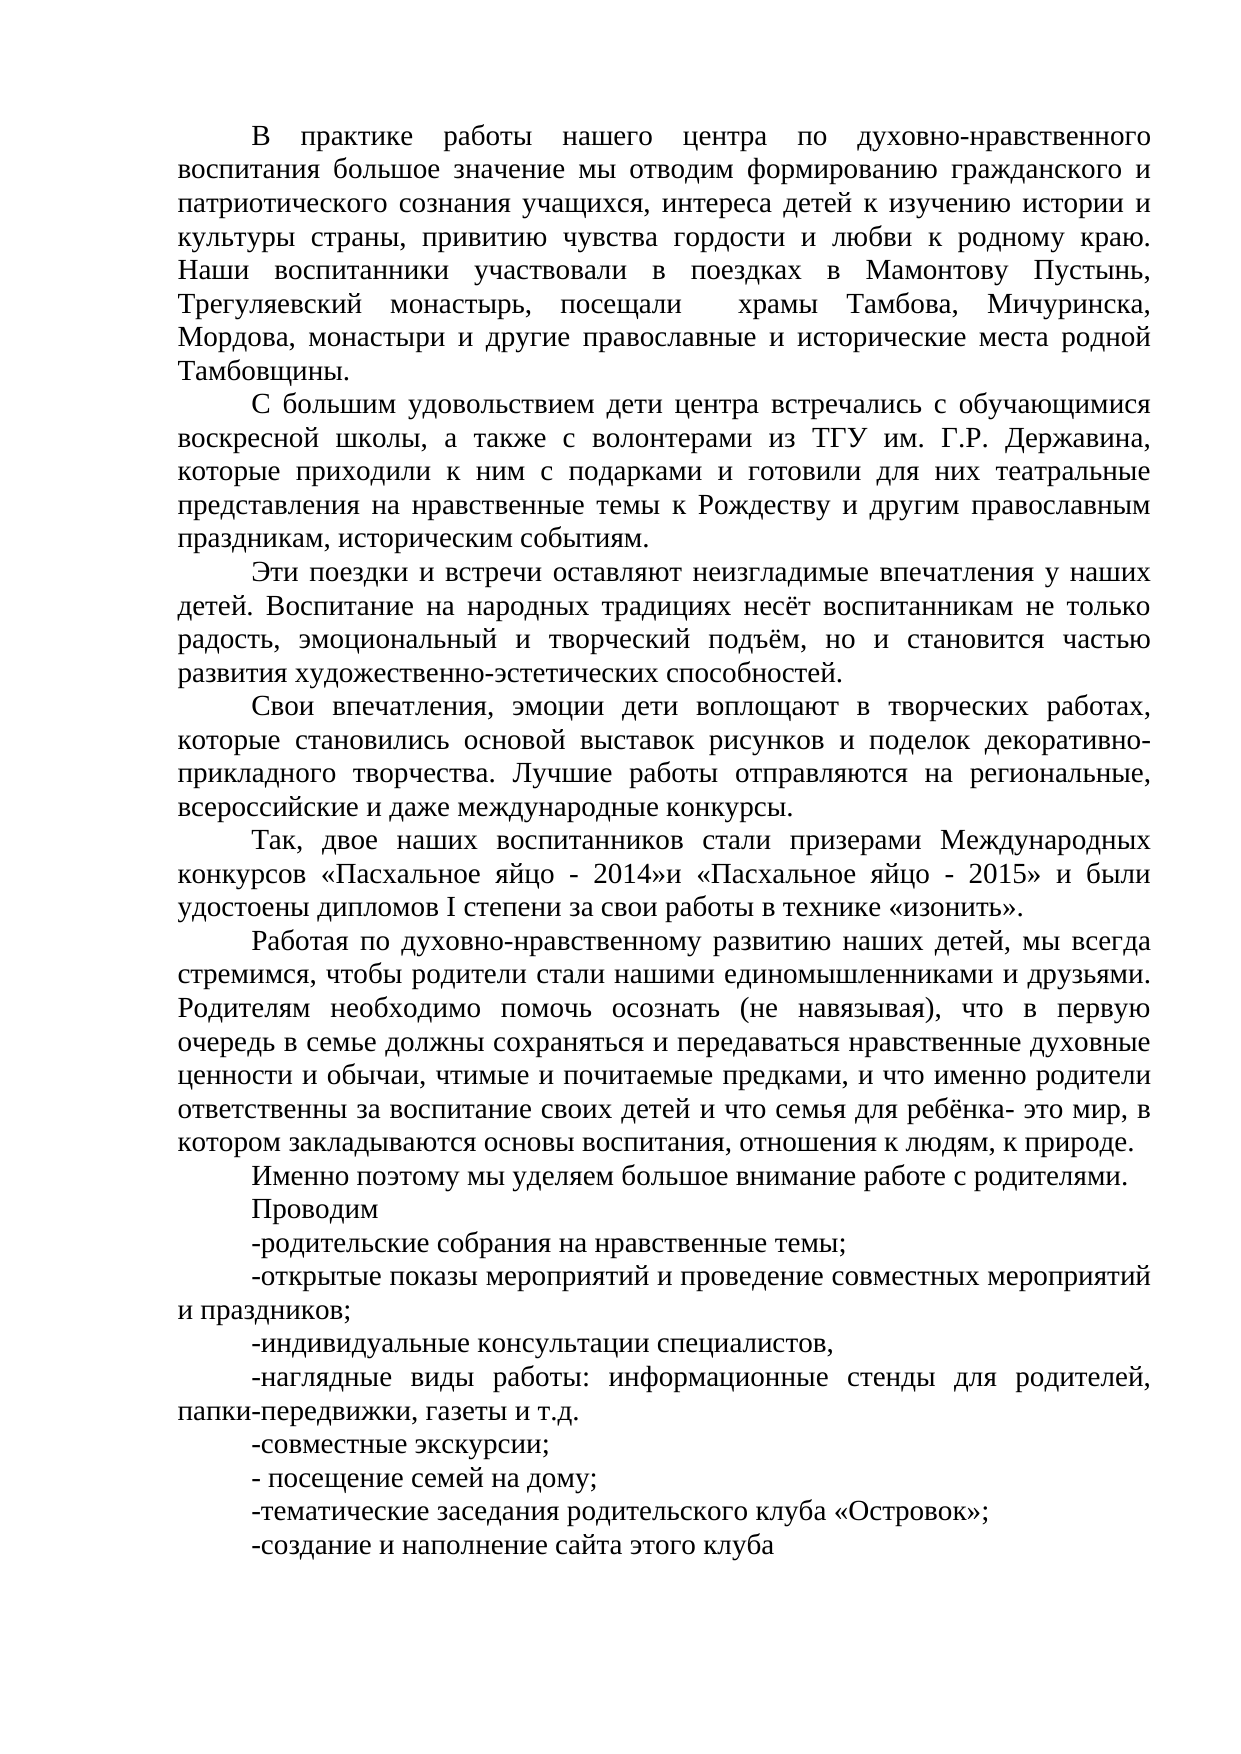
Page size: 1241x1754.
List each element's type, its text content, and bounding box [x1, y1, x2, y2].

text -индивидуальные консультации специалистов, [177, 1326, 1152, 1359]
text - посещение семей на дому; [177, 1460, 1152, 1493]
text -тематические заседания родительского клуба «Островок»; [177, 1493, 1152, 1527]
text В практике работы нашего центра по духовно-нравственного воспитания большое значение мы отводим формированию гражданского и патриотического сознания учащихся, интереса детей к изучению истории и культуры страны, привитию чувства гордости и любви к родному краю. Наши воспитанники участвовали в поездках в Мамонтову Пустынь, Трегуляевский монастырь, посещали храмы Тамбова, Мичуринска, Мордова, монастыри и другие православные и исторические места родной Тамбовщины. [177, 118, 1152, 386]
text Именно поэтому мы уделяем большое внимание работе с родителями. [177, 1158, 1152, 1191]
text -наглядные виды работы: информационные стенды для родителей, папки-передвижки, газеты и т.д. [177, 1359, 1152, 1426]
text Эти поездки и встречи оставляют неизгладимые впечатления у наших детей. Воспитание на народных традициях несёт воспитанникам не только радость, эмоциональный и творческий подъём, но и становится частью развития художественно-эстетических способностей. [177, 554, 1152, 688]
text -открытые показы мероприятий и проведение совместных мероприятий и праздников; [177, 1258, 1152, 1326]
text Свои впечатления, эмоции дети воплощают в творческих работах, которые становились основой выставок рисунков и поделок декоративно-прикладного творчества. Лучшие работы отправляются на региональные, всероссийские и даже международные конкурсы. [177, 688, 1152, 822]
text -родительские собрания на нравственные темы; [177, 1225, 1152, 1258]
text С большим удовольствием дети центра встречались с обучающимися воскресной школы, а также с волонтерами из ТГУ им. Г.Р. Державина, которые приходили к ним с подарками и готовили для них театральные представления на нравственные темы к Рождеству и другим православным праздникам, историческим событиям. [177, 386, 1152, 554]
text Проводим [177, 1191, 1152, 1225]
text -совместные экскурсии; [177, 1426, 1152, 1460]
text Так, двое наших воспитанников стали призерами Международных конкурсов «Пасхальное яйцо - 2014»и «Пасхальное яйцо - 2015» и были удостоены дипломов I степени за свои работы в технике «изонить». [177, 822, 1152, 923]
text -создание и наполнение сайта этого клуба [177, 1527, 1152, 1560]
text Работая по духовно-нравственному развитию наших детей, мы всегда стремимся, чтобы родители стали нашими единомышленниками и друзьями. Родителям необходимо помочь осознать (не навязывая), что в первую очередь в семье должны сохраняться и передаваться нравственные духовные ценности и обычаи, чтимые и почитаемые предками, и что именно родители ответственны за воспитание своих детей и что семья для ребёнка- это мир, в котором закладываются основы воспитания, отношения к людям, к природе. [177, 923, 1152, 1158]
